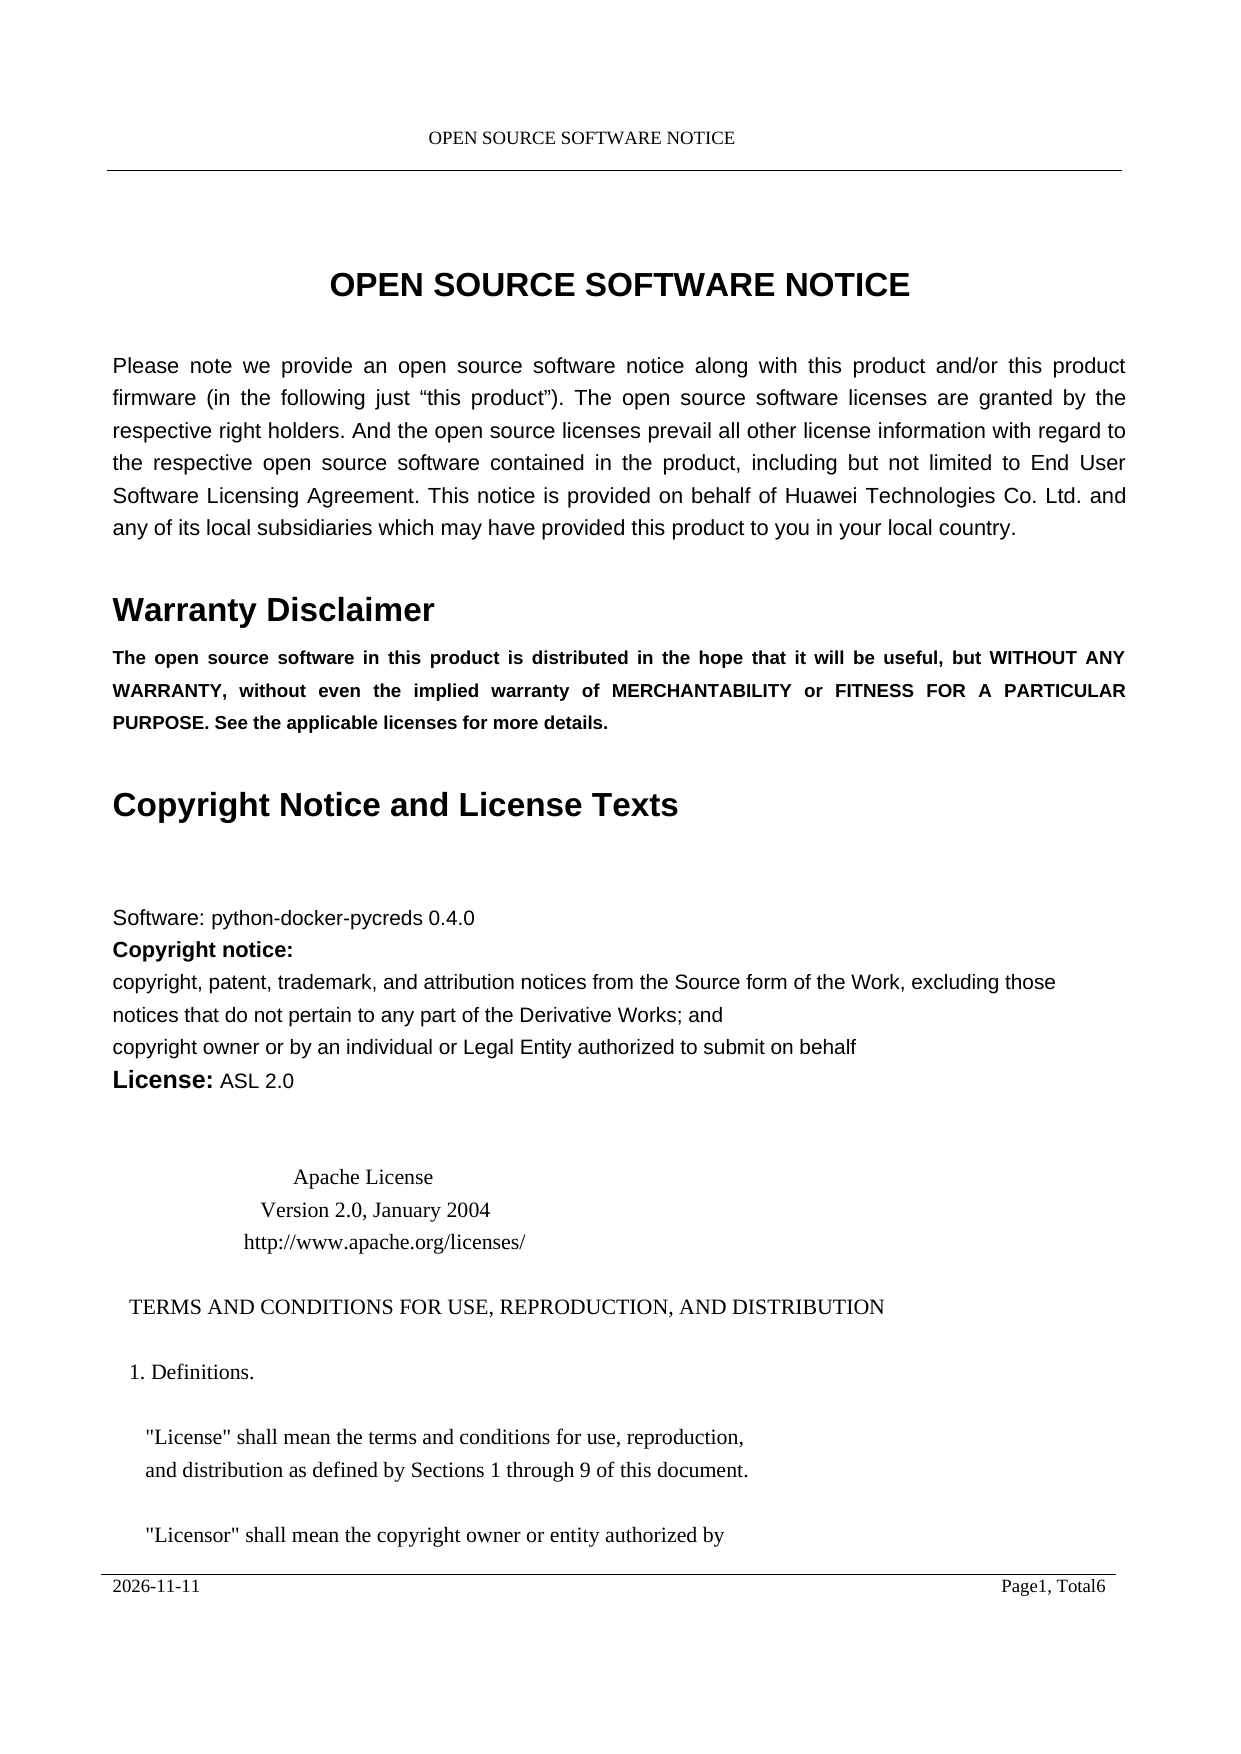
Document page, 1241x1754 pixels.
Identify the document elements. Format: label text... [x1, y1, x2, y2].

text OPEN SOURCE SOFTWARE NOTICE [112, 251, 1128, 316]
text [112, 1063, 1128, 1551]
text Copyright notice: [112, 933, 1128, 966]
text Warranty Disclaimer [112, 576, 1128, 641]
text copyright, patent, trademark, and attribution notices from the Source form of the Work, excluding those notices that do not pertain to any part of the Derivative Works; and [112, 966, 1128, 1031]
text copyright owner or by an individual or Legal Entity authorized to submit on behalf [112, 1031, 1128, 1063]
text Copyright Notice and License Texts [112, 771, 1128, 836]
text Please note we provide an open source software notice along with this product and/or this product firmware (in the following just “this product”). The open source software licenses are granted by the respective right holders. And the open source licenses prevail all other license information with regard to the respective open source software contained in the product, including but not limited to End User Software Licensing Agreement. This notice is provided on behalf of Huawei Technologies Co. Ltd. and any of its local subsidiaries which may have provided this product to you in your local country. [112, 349, 1128, 544]
text Software: python-docker-pycreds 0.4.0 [112, 901, 1128, 933]
text The open source software in this product is distributed in the hope that it will be useful, but WITHOUT ANY WARRANTY, without even the implied warranty of MERCHANTABILITY or FITNESS FOR A PARTICULAR PURPOSE. See the applicable licenses for more details. [112, 641, 1128, 739]
